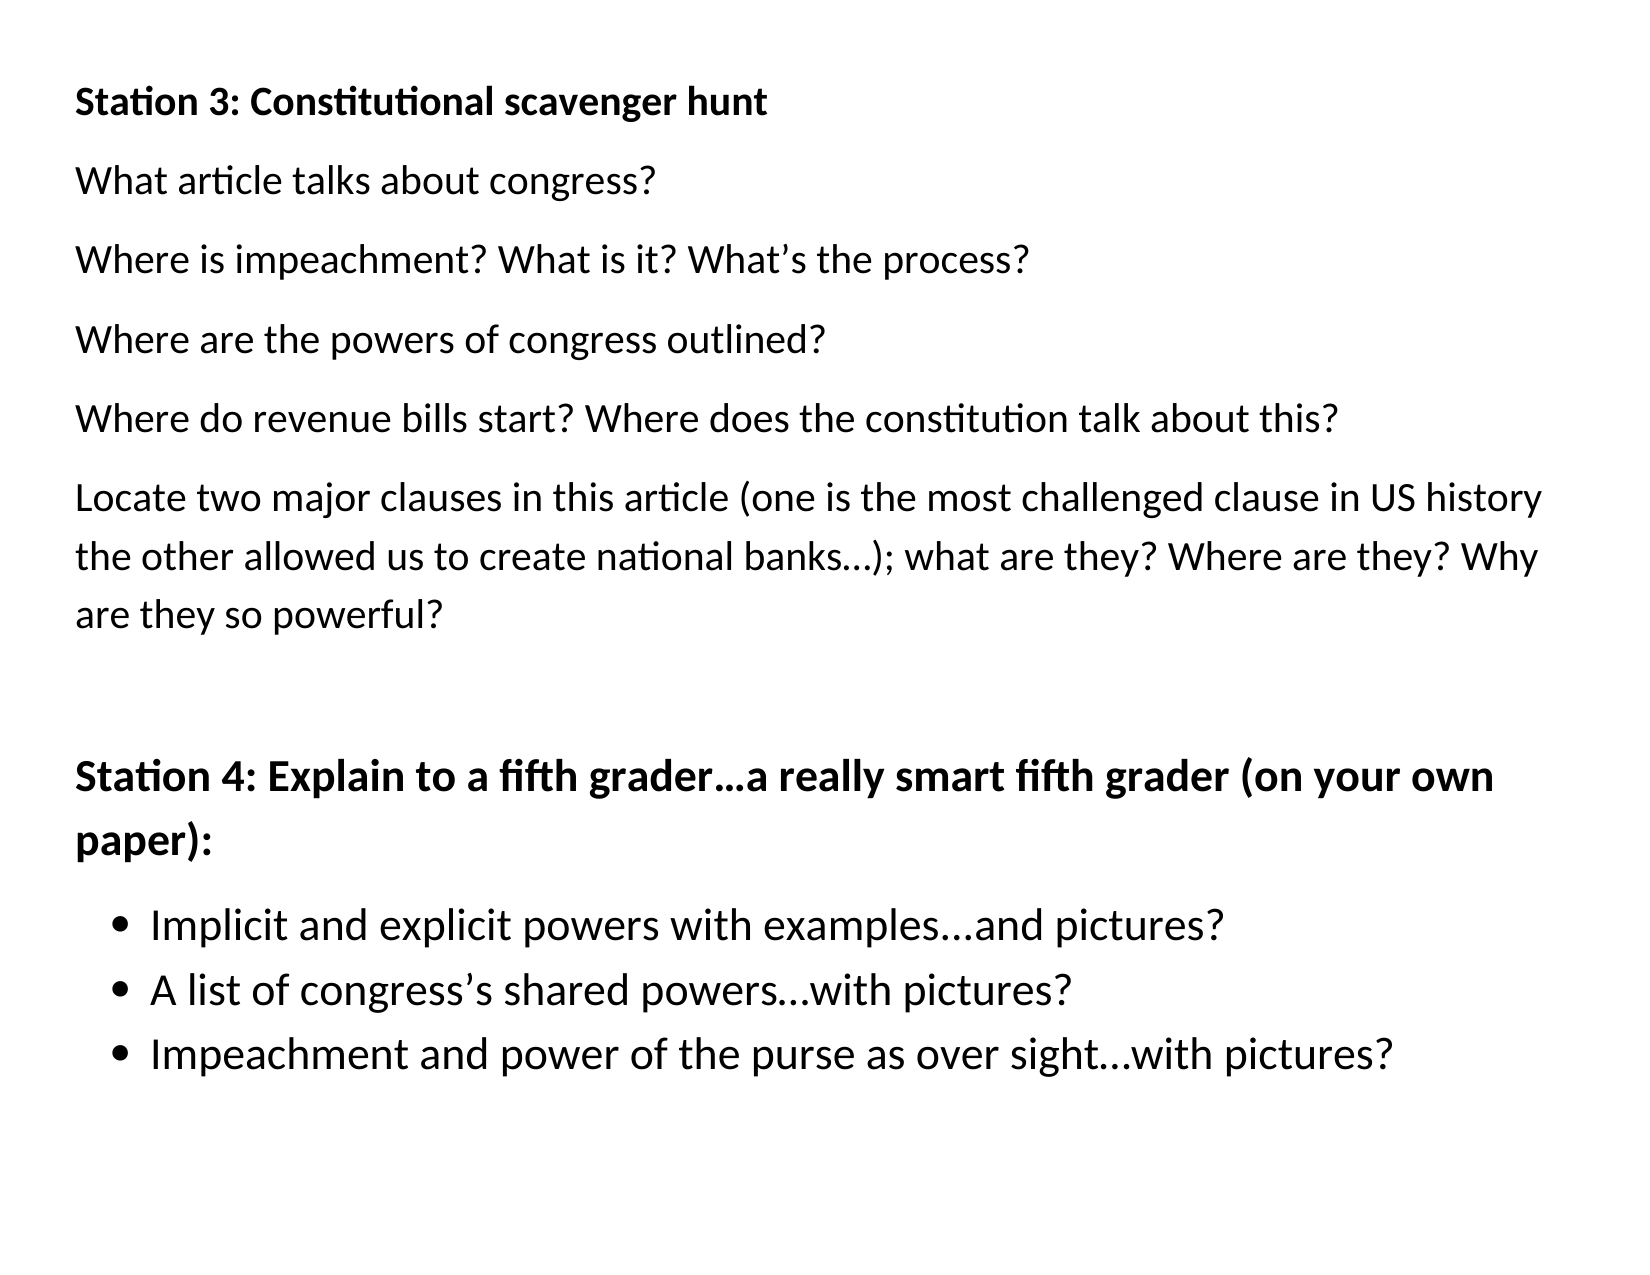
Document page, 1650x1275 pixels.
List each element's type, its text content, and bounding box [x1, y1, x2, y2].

text Locate two major clauses in this article (one is the most challenged clause in US history the other allowed us to create national banks…); what are they? Where are they? Why are they so powerful? [75, 471, 1575, 639]
text Station 3: Constitutional scavenger hunt [75, 75, 1575, 126]
text What article talks about congress? [75, 154, 1575, 205]
list Implicit and explicit powers with examples...and pictures? [112, 896, 1575, 952]
list Impeachment and power of the purse as over sight…with pictures? [112, 1025, 1575, 1081]
text Station 4: Explain to a fifth grader…a really smart fifth grader (on your own paper): [75, 747, 1575, 867]
text Where is impeachment? What is it? What’s the process? [75, 233, 1575, 284]
text Where do revenue bills start? Where does the constitution talk about this? [75, 392, 1575, 443]
text Where are the powers of congress outlined? [75, 313, 1575, 364]
list A list of congress’s shared powers…with pictures? [112, 960, 1575, 1016]
